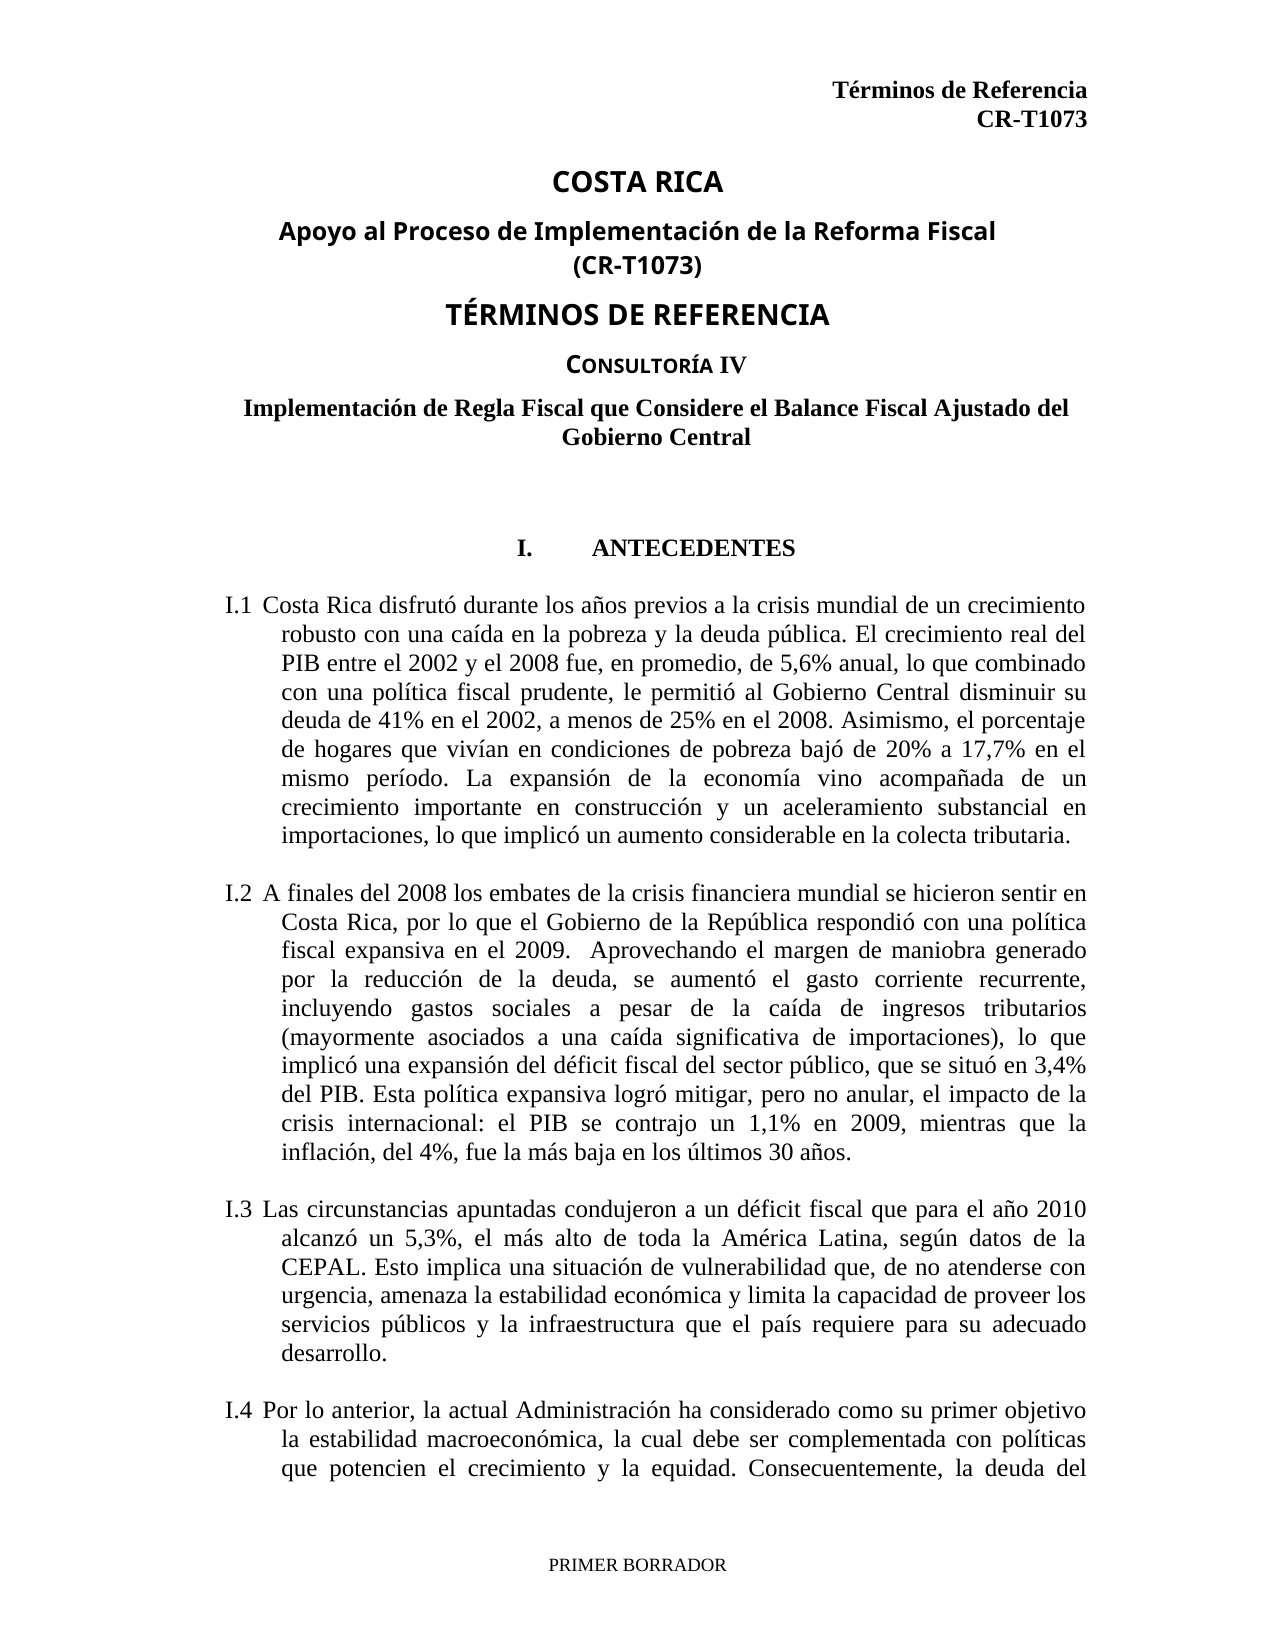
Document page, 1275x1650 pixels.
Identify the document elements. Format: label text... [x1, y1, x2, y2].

text Apoyo al Proceso de Implementación de la Reforma Fiscal [187, 213, 1087, 247]
text (CR-T1073) [187, 247, 1087, 282]
text Consultoría IV [225, 346, 1087, 380]
text Implementación de Regla Fiscal que Considere el Balance Fiscal Ajustado del Gobierno Central [225, 393, 1087, 450]
list Costa Rica disfrutó durante los años previos a la crisis mundial de un crecimiento robusto con una caída en la pobreza y la deuda pública. El crecimiento real del PIB entre el 2002 y el 2008 fue, en promedio, de 5,6% anual, lo que combinado con una política fiscal prudente, le permitió al Gobierno Central disminuir su deuda de 41% en el 2002, a menos de 25% en el 2008. Asimismo, el porcentaje de hogares que vivían en condiciones de pobreza bajó de 20% a 17,7% en el mismo período. La expansión de la economía vino acompañada de un crecimiento importante en construcción y un aceleramiento substancial en importaciones, lo que implicó un aumento considerable en la colecta tributaria. [225, 590, 1087, 849]
text TÉRMINOS DE REFERENCIA [187, 294, 1087, 334]
list Las circunstancias apuntadas condujeron a un déficit fiscal que para el año 2010 alcanzó un 5,3%, el más alto de toda la América Latina, según datos de la CEPAL. Esto implica una situación de vulnerabilidad que, de no atenderse con urgencia, amenaza la estabilidad económica y limita la capacidad de proveer los servicios públicos y la infraestructura que el país requiere para su adecuado desarrollo. [225, 1194, 1087, 1367]
list A finales del 2008 los embates de la crisis financiera mundial se hicieron sentir en Costa Rica, por lo que el Gobierno de la República respondió con una política fiscal expansiva en el 2009. Aprovechando el margen de maniobra generado por la reducción de la deuda, se aumentó el gasto corriente recurrente, incluyendo gastos sociales a pesar de la caída de ingresos tributarios (mayormente asociados a una caída significativa de importaciones), lo que implicó una expansión del déficit fiscal del sector público, que se situó en 3,4% del PIB. Esta política expansiva logró mitigar, pero no anular, el impacto de la crisis internacional: el PIB se contrajo un 1,1% en 2009, mientras que la inflación, del 4%, fue la más baja en los últimos 30 años. [225, 878, 1087, 1165]
text COSTA RICA [187, 161, 1087, 201]
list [225, 1395, 1087, 1482]
list ANTECEDENTES [225, 533, 1087, 562]
